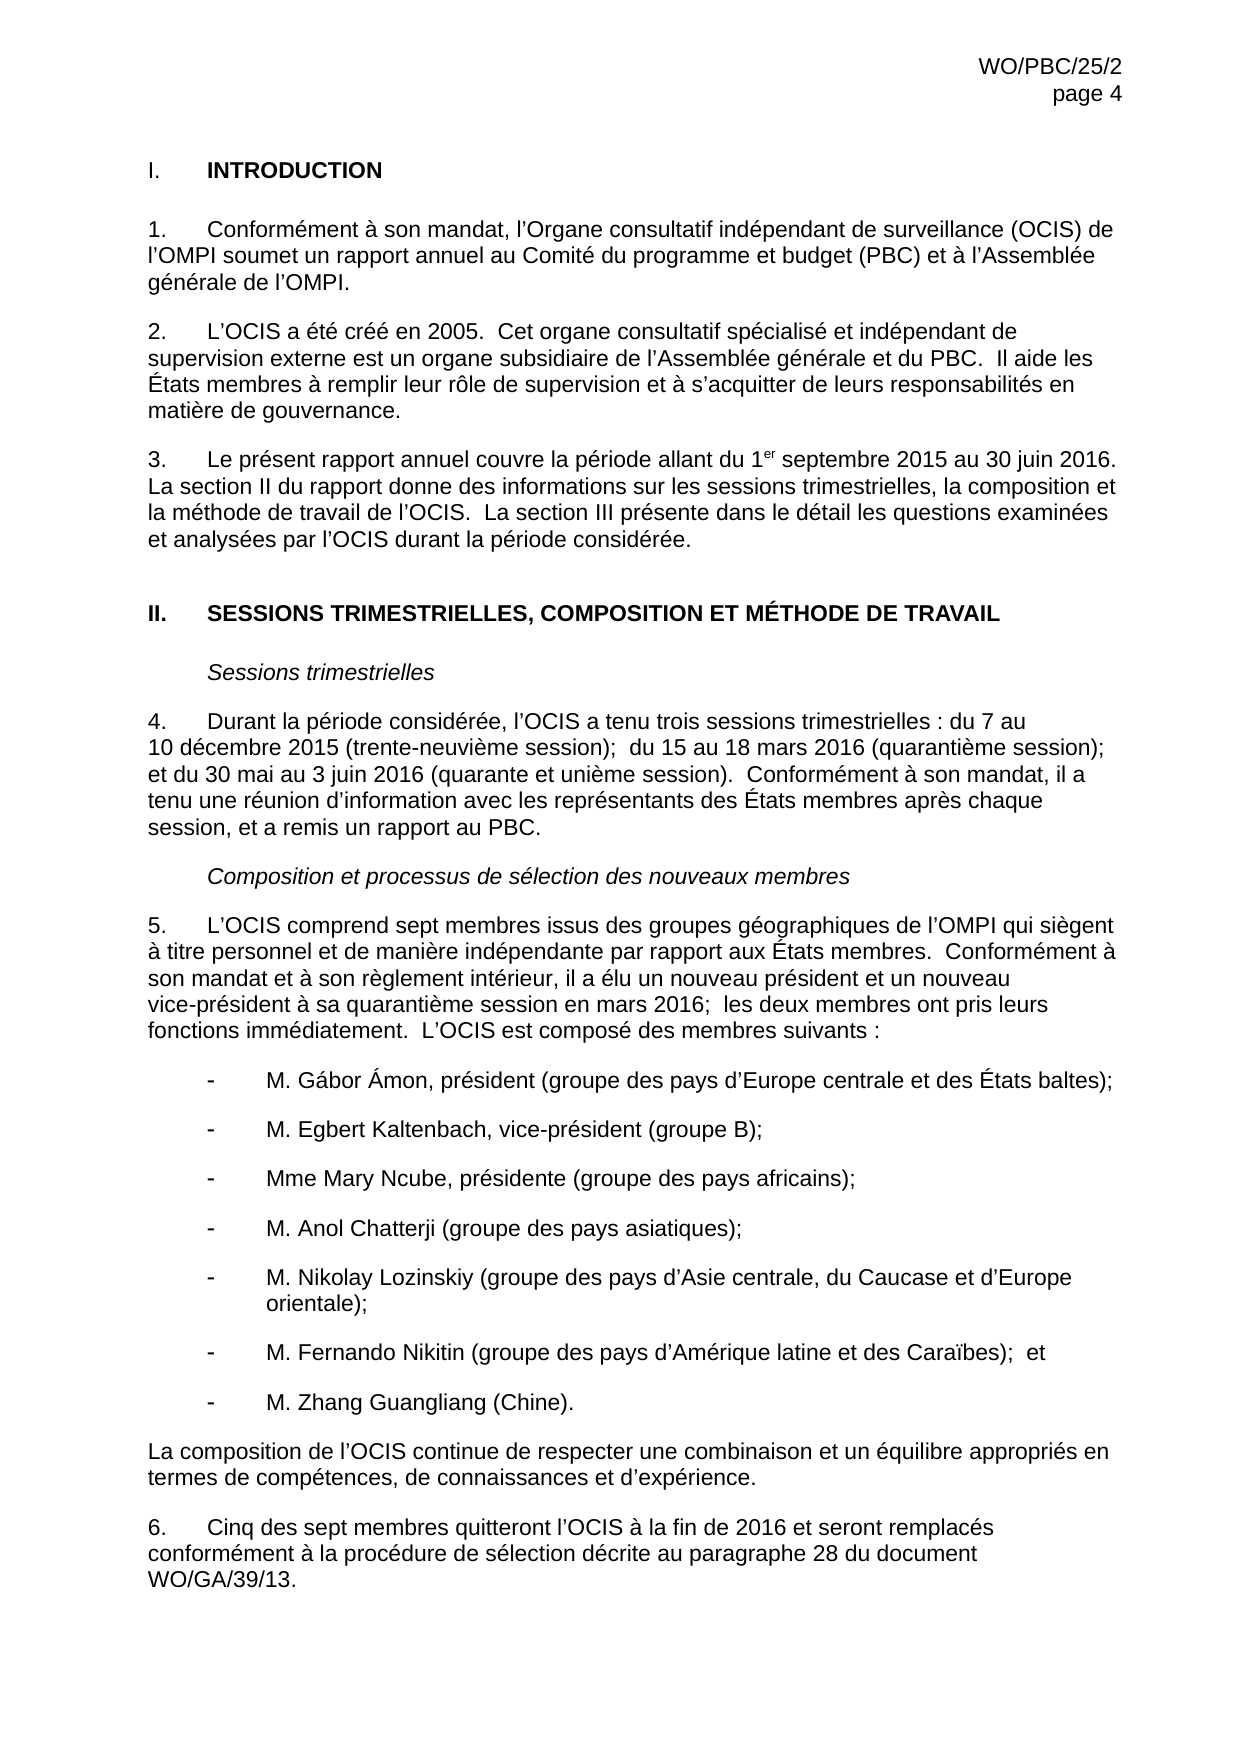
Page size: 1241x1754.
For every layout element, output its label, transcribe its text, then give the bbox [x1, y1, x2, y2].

text Durant la période considérée, l’OCIS a tenu trois sessions trimestrielles : du 7 au 10 décembre 2015 (trente-neuvième session); du 15 au 18 mars 2016 (quarantième session); et du 30 mai au 3 juin 2016 (quarante et unième session). Conformément à son mandat, il a tenu une réunion d’information avec les représentants des États membres après chaque session, et a remis un rapport au PBC. [148, 708, 1122, 840]
text L’OCIS comprend sept membres issus des groupes géographiques de l’OMPI qui siègent à titre personnel et de manière indépendante par rapport aux États membres. Conformément à son mandat et à son règlement intérieur, il a élu un nouveau président et un nouveau vice-président à sa quarantième session en mars 2016; les deux membres ont pris leurs fonctions immédiatement. L’OCIS est composé des membres suivants : [148, 912, 1122, 1044]
list Conformément à son mandat, l’Organe consultatif indépendant de surveillance (OCIS) de l’OMPI soumet un rapport annuel au Comité du programme et budget (PBC) et à l’Assemblée générale de l’OMPI. [148, 216, 1122, 295]
list M. Fernando Nikitin (groupe des pays d’Amérique latine et des Caraïbes); et [207, 1339, 1122, 1366]
text Cinq des sept membres quitteront l’OCIS à la fin de 2016 et seront remplacés conformément à la procédure de sélection décrite au paragraphe 28 du document WO/GA/39/13. [148, 1513, 1122, 1593]
text Le présent rapport annuel couvre la période allant du 1er septembre 2015 au 30 juin 2016. La section II du rapport donne des informations sur les sessions trimestrielles, la composition et la méthode de travail de l’OCIS. La section III présente dans le détail les questions examinées et analysées par l’OCIS durant la période considérée. [148, 446, 1122, 552]
list Mme Mary Ncube, présidente (groupe des pays africains); [207, 1165, 1122, 1192]
text L’OCIS a été créé en 2005. Cet organe consultatif spécialisé et indépendant de supervision externe est un organe subsidiaire de l’Assemblée générale et du PBC. Il aide les États membres à remplir leur rôle de supervision et à s’acquitter de leurs responsabilités en matière de gouvernance. [148, 318, 1122, 423]
list M. Zhang Guangliang (Chine). [207, 1389, 1122, 1415]
list M. Egbert Kaltenbach, vice-président (groupe B); [207, 1116, 1122, 1142]
list M. Gábor Ámon, président (groupe des pays d’Europe centrale et des États baltes); [207, 1067, 1122, 1093]
subtitle Introduction [148, 157, 1122, 183]
list M. Anol Chatterji (groupe des pays asiatiques); [207, 1214, 1122, 1241]
subtitle Sessions trimestrielles, composition et méthode de travail [148, 600, 1122, 626]
subtitle Sessions trimestrielles [207, 659, 1122, 685]
list M. Nikolay Lozinskiy (groupe des pays d’Asie centrale, du Caucase et d’Europe orientale); [207, 1264, 1122, 1316]
list La composition de l’OCIS continue de respecter une combinaison et un équilibre appropriés en termes de compétences, de connaissances et d’expérience. [148, 1438, 1122, 1491]
subtitle Composition et processus de sélection des nouveaux membres [207, 863, 1122, 889]
